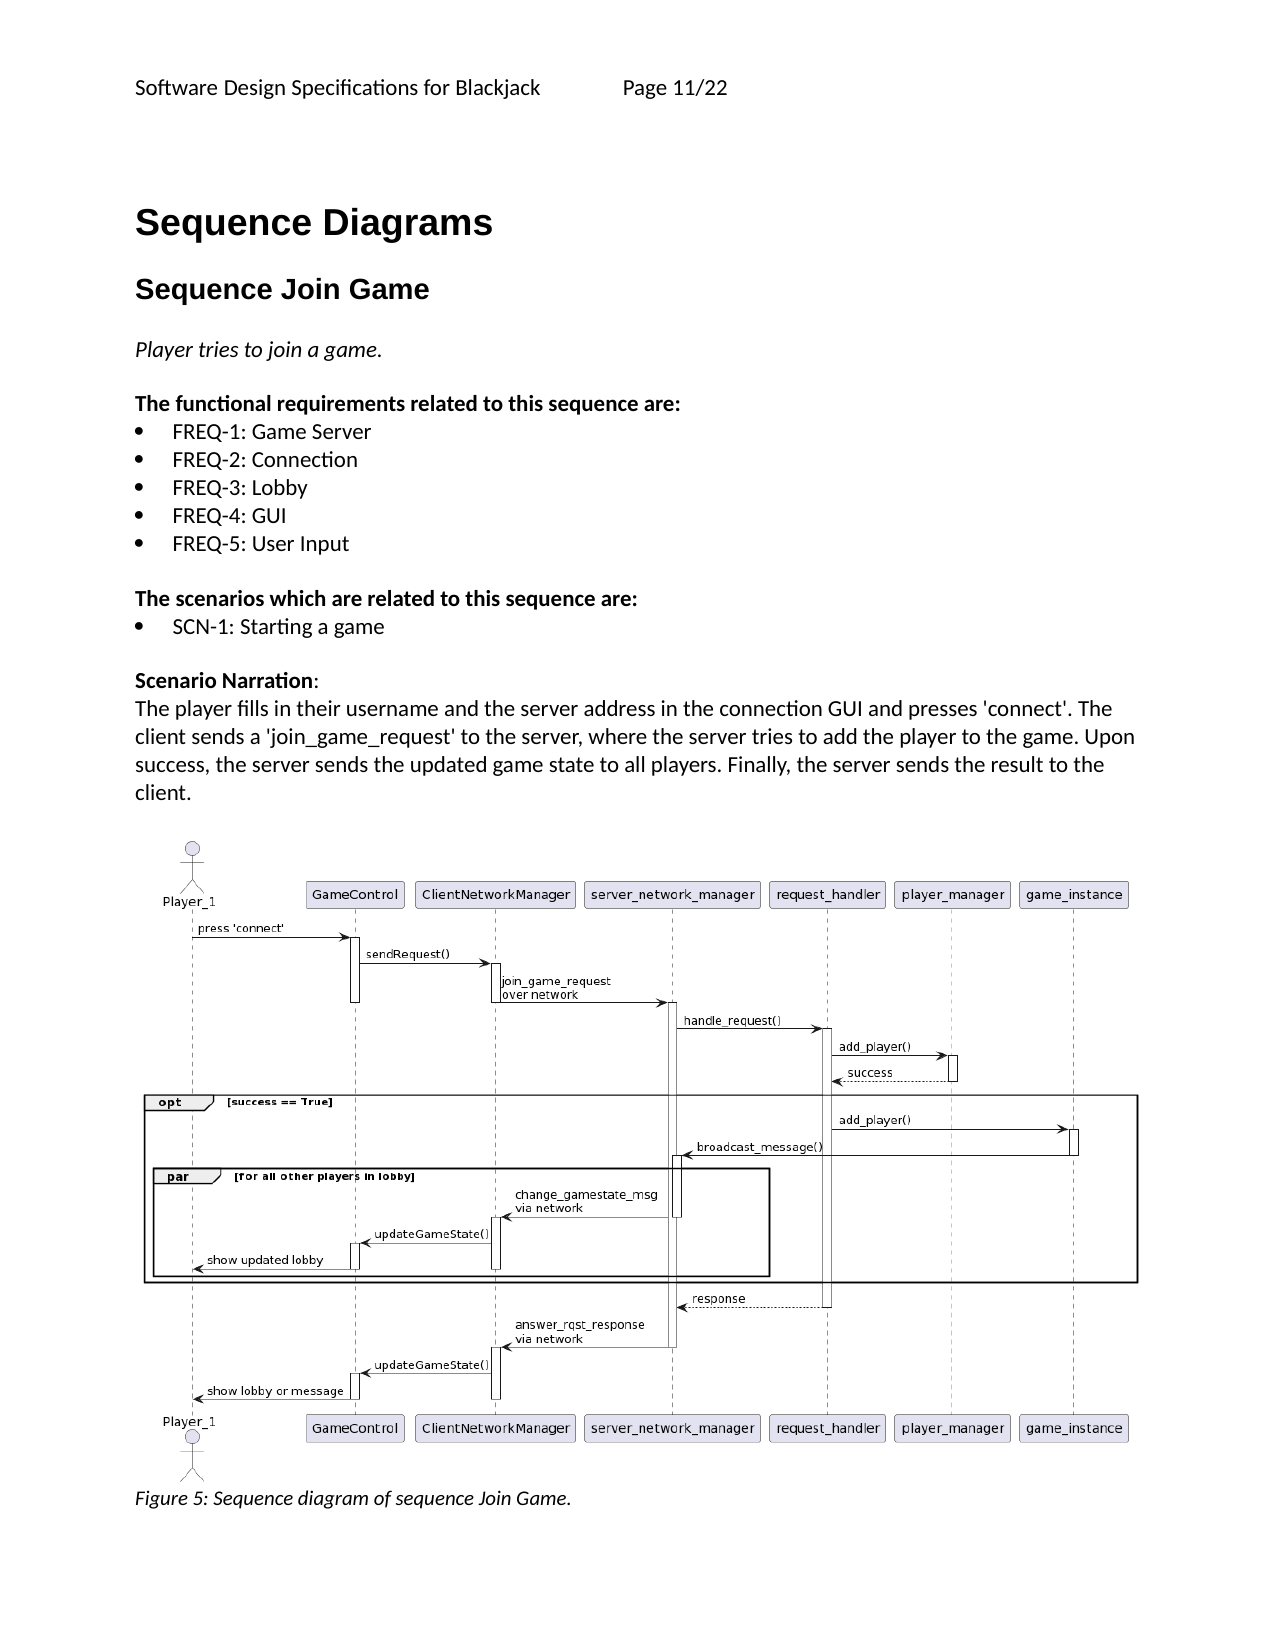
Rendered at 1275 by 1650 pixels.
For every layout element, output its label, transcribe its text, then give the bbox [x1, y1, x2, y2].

text The scenarios which are related to this sequence are: [135, 584, 1140, 612]
text Sequence Diagrams [135, 200, 1140, 243]
list FREQ-1: Game Server [135, 417, 1140, 445]
text The player fills in their username and the server address in the connection GUI and presses 'connect'. The client sends a 'join_game_request' to the server, where the server tries to add the player to the game. Upon success, the server sends the updated game state to all players. Finally, the server sends the result to the client. [135, 694, 1140, 806]
list FREQ-4: GUI [135, 501, 1140, 529]
text The functional requirements related to this sequence are: [135, 389, 1140, 417]
list SCN-1: Starting a game [135, 612, 1140, 640]
text Figure 5: Sequence diagram of sequence Join Game. [135, 1486, 1140, 1510]
list FREQ-5: User Input [135, 529, 1140, 557]
text Sequence Join Game [135, 272, 1140, 306]
list FREQ-3: Lobby [135, 473, 1140, 501]
list FREQ-2: Connection [135, 445, 1140, 473]
text Scenario Narration: [135, 666, 1140, 694]
picture [135, 836, 1140, 1486]
text Player tries to join a game. [135, 335, 1140, 363]
